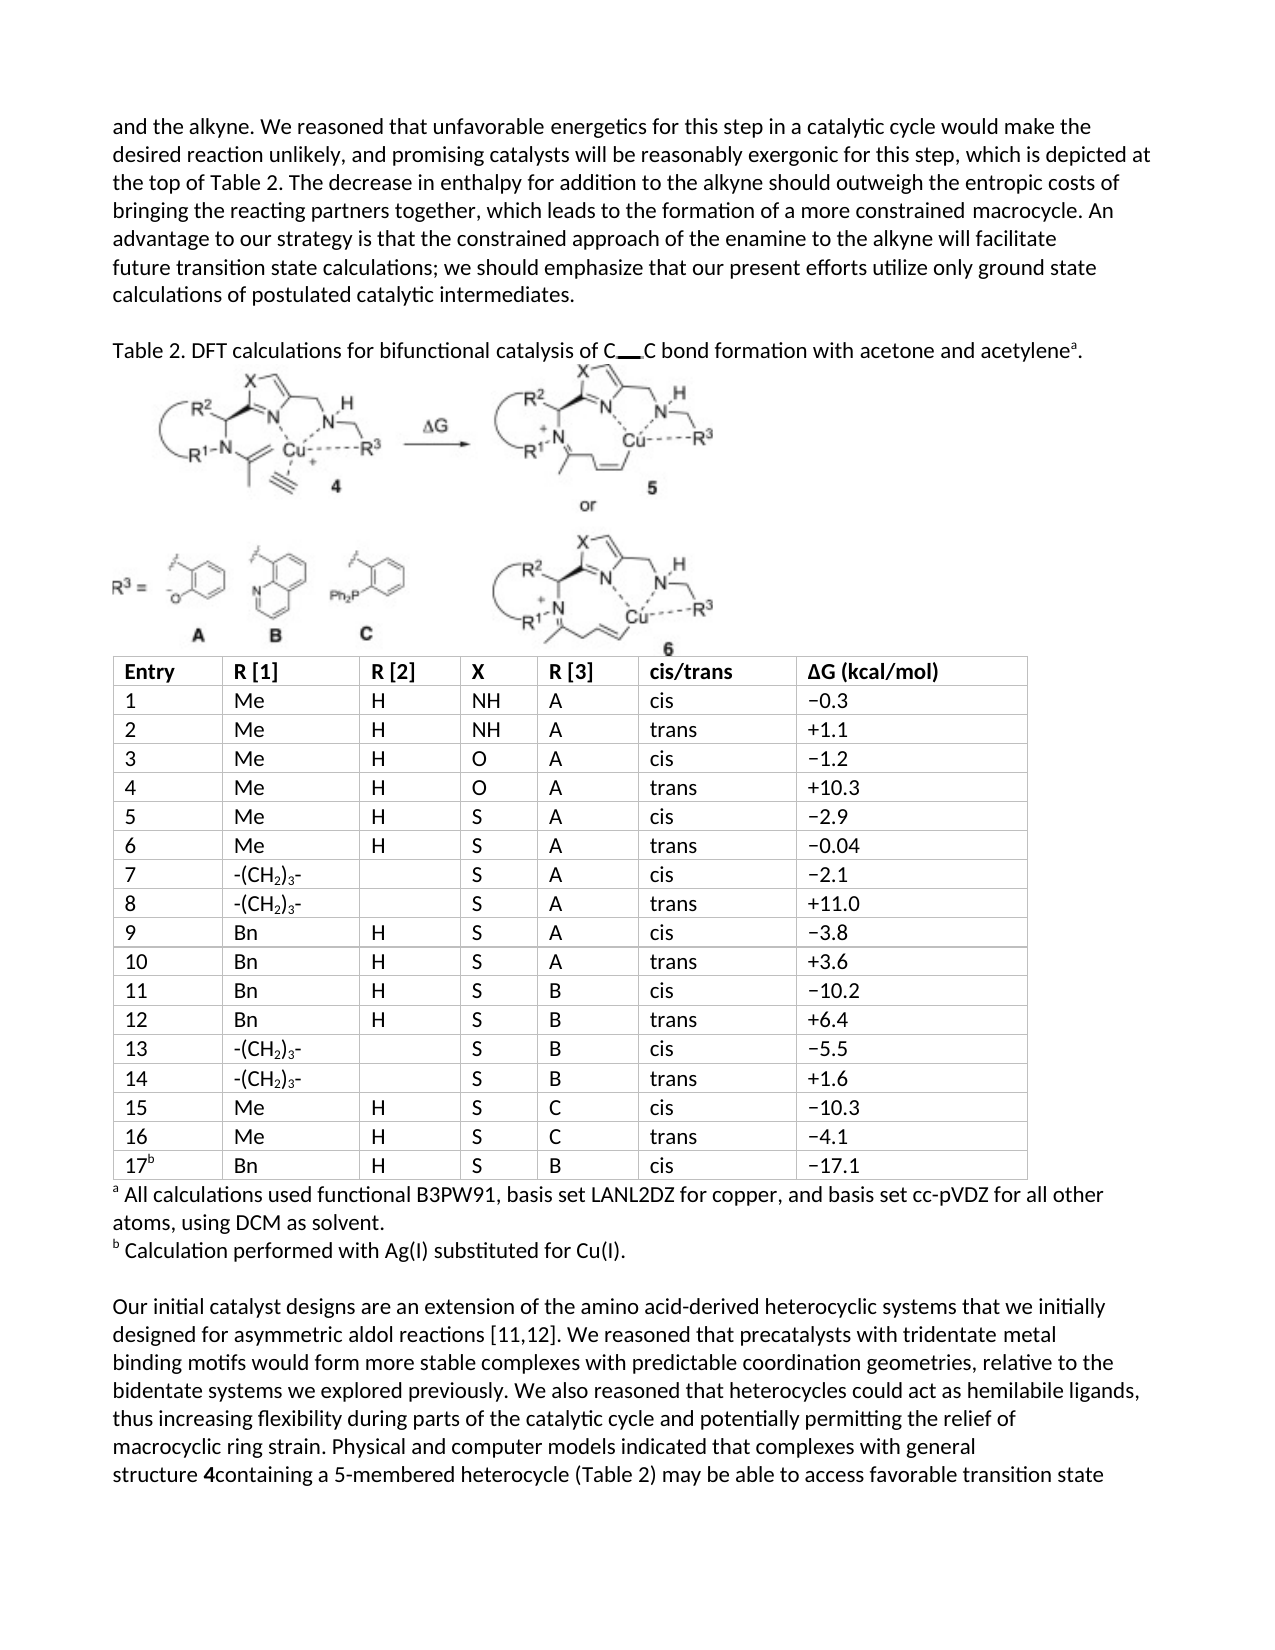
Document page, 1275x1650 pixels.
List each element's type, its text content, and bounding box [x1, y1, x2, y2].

table_cell 17b [114, 1151, 222, 1179]
table_cell trans [639, 773, 796, 801]
table_cell Bn [223, 1151, 359, 1179]
table_cell 5 [114, 802, 222, 830]
table_header ΔG (kcal/mol) [797, 657, 1027, 685]
table_cell 4 [114, 773, 222, 801]
table_cell [360, 860, 460, 888]
table_cell S [461, 889, 537, 917]
table_cell −1.2 [797, 744, 1027, 772]
table_cell S [461, 1122, 537, 1150]
table_cell cis [639, 744, 796, 772]
table_cell 13 [114, 1035, 222, 1063]
table_cell H [360, 976, 460, 1004]
table_cell A [538, 744, 638, 772]
table_cell B [538, 1151, 638, 1179]
table_cell trans [639, 1064, 796, 1092]
table_cell −10.3 [797, 1093, 1027, 1121]
table_cell trans [639, 948, 796, 975]
table_cell S [461, 976, 537, 1004]
table_header R [2] [360, 657, 460, 685]
table_cell B [538, 1006, 638, 1033]
table_cell H [360, 918, 460, 946]
table_cell trans [639, 1122, 796, 1150]
table_cell +11.0 [797, 889, 1027, 917]
table_cell Me [223, 1093, 359, 1121]
table_cell 9 [114, 918, 222, 946]
table_cell S [461, 1064, 537, 1092]
table_cell trans [639, 831, 796, 859]
table_cell B [538, 1035, 638, 1063]
table_cell A [538, 889, 638, 917]
table_cell Me [223, 715, 359, 743]
table_cell NH [461, 686, 537, 714]
table_header Entry [114, 657, 222, 685]
table_header X [461, 657, 537, 685]
table_cell A [538, 686, 638, 714]
table_cell trans [639, 1006, 796, 1033]
table_cell −10.2 [797, 976, 1027, 1004]
table_cell 7 [114, 860, 222, 888]
table_cell NH [461, 715, 537, 743]
table_cell S [461, 918, 537, 946]
table_cell S [461, 948, 537, 975]
table_cell cis [639, 1035, 796, 1063]
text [112, 112, 1162, 309]
table_cell H [360, 773, 460, 801]
table_cell −17.1 [797, 1151, 1027, 1179]
table_cell -(CH2)3- [223, 1064, 359, 1092]
table_cell −4.1 [797, 1122, 1027, 1150]
text b Calculation performed with Ag(I) substituted for Cu(I). [112, 1236, 1162, 1264]
table_header R [3] [538, 657, 638, 685]
table_cell Me [223, 773, 359, 801]
table_cell A [538, 802, 638, 830]
table_cell Me [223, 802, 359, 830]
table_cell C [538, 1093, 638, 1121]
table_cell -(CH2)3- [223, 889, 359, 917]
table_cell 12 [114, 1006, 222, 1033]
table_cell cis [639, 686, 796, 714]
table_cell +10.3 [797, 773, 1027, 801]
table_cell cis [639, 918, 796, 946]
table_cell S [461, 831, 537, 859]
table_cell S [461, 1035, 537, 1063]
table_cell cis [639, 1151, 796, 1179]
table_cell Bn [223, 1006, 359, 1033]
table_cell Me [223, 686, 359, 714]
table_cell H [360, 1093, 460, 1121]
table_cell Me [223, 744, 359, 772]
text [112, 1292, 1162, 1488]
table_cell [360, 889, 460, 917]
table_cell +6.4 [797, 1006, 1027, 1033]
table_cell H [360, 831, 460, 859]
table_cell [360, 1035, 460, 1063]
table_cell cis [639, 1093, 796, 1121]
table_cell 1 [114, 686, 222, 714]
table_cell -(CH2)3- [223, 860, 359, 888]
table_cell S [461, 802, 537, 830]
table_cell -(CH2)3- [223, 1035, 359, 1063]
table_cell O [461, 773, 537, 801]
table_cell A [538, 831, 638, 859]
table_cell S [461, 1006, 537, 1033]
table_cell H [360, 715, 460, 743]
table_cell −2.9 [797, 802, 1027, 830]
table_cell [360, 1064, 460, 1092]
table_header cis/trans [639, 657, 796, 685]
picture [112, 364, 713, 656]
table_cell Me [223, 831, 359, 859]
table_cell cis [639, 860, 796, 888]
table_cell H [360, 802, 460, 830]
table_cell H [360, 686, 460, 714]
table_cell −2.1 [797, 860, 1027, 888]
table_cell H [360, 948, 460, 975]
table_cell trans [639, 889, 796, 917]
table_cell −0.3 [797, 686, 1027, 714]
table_cell 11 [114, 976, 222, 1004]
table_cell cis [639, 976, 796, 1004]
table_cell O [461, 744, 537, 772]
table_cell 3 [114, 744, 222, 772]
table_cell A [538, 773, 638, 801]
table_cell +3.6 [797, 948, 1027, 975]
table_cell C [538, 1122, 638, 1150]
table_header R [1] [223, 657, 359, 685]
table_cell +1.6 [797, 1064, 1027, 1092]
table_cell Bn [223, 976, 359, 1004]
table_cell H [360, 744, 460, 772]
table_cell −0.04 [797, 831, 1027, 859]
table_cell S [461, 1093, 537, 1121]
table_cell 16 [114, 1122, 222, 1150]
table_cell 14 [114, 1064, 222, 1092]
table_cell 10 [114, 948, 222, 975]
table_cell H [360, 1122, 460, 1150]
table_cell Bn [223, 948, 359, 975]
table_cell 6 [114, 831, 222, 859]
table_cell H [360, 1006, 460, 1033]
table_cell S [461, 1151, 537, 1179]
table_cell Bn [223, 918, 359, 946]
table_cell trans [639, 715, 796, 743]
table_cell cis [639, 802, 796, 830]
text Table 2. DFT calculations for bifunctional catalysis of CC bond formation with acetone and acetylenea. [112, 337, 1162, 365]
table_cell A [538, 918, 638, 946]
table_cell 2 [114, 715, 222, 743]
table_cell S [461, 860, 537, 888]
table_cell −5.5 [797, 1035, 1027, 1063]
table_cell B [538, 1064, 638, 1092]
table_cell Me [223, 1122, 359, 1150]
table_cell A [538, 860, 638, 888]
table_cell +1.1 [797, 715, 1027, 743]
table_cell 8 [114, 889, 222, 917]
table_cell 15 [114, 1093, 222, 1121]
text a All calculations used functional B3PW91, basis set LANL2DZ for copper, and basis set cc-pVDZ for all other atoms, using DCM as solvent. [112, 1180, 1162, 1236]
table_cell A [538, 948, 638, 975]
table_cell A [538, 715, 638, 743]
table_cell B [538, 976, 638, 1004]
table_cell −3.8 [797, 918, 1027, 946]
table_cell H [360, 1151, 460, 1179]
